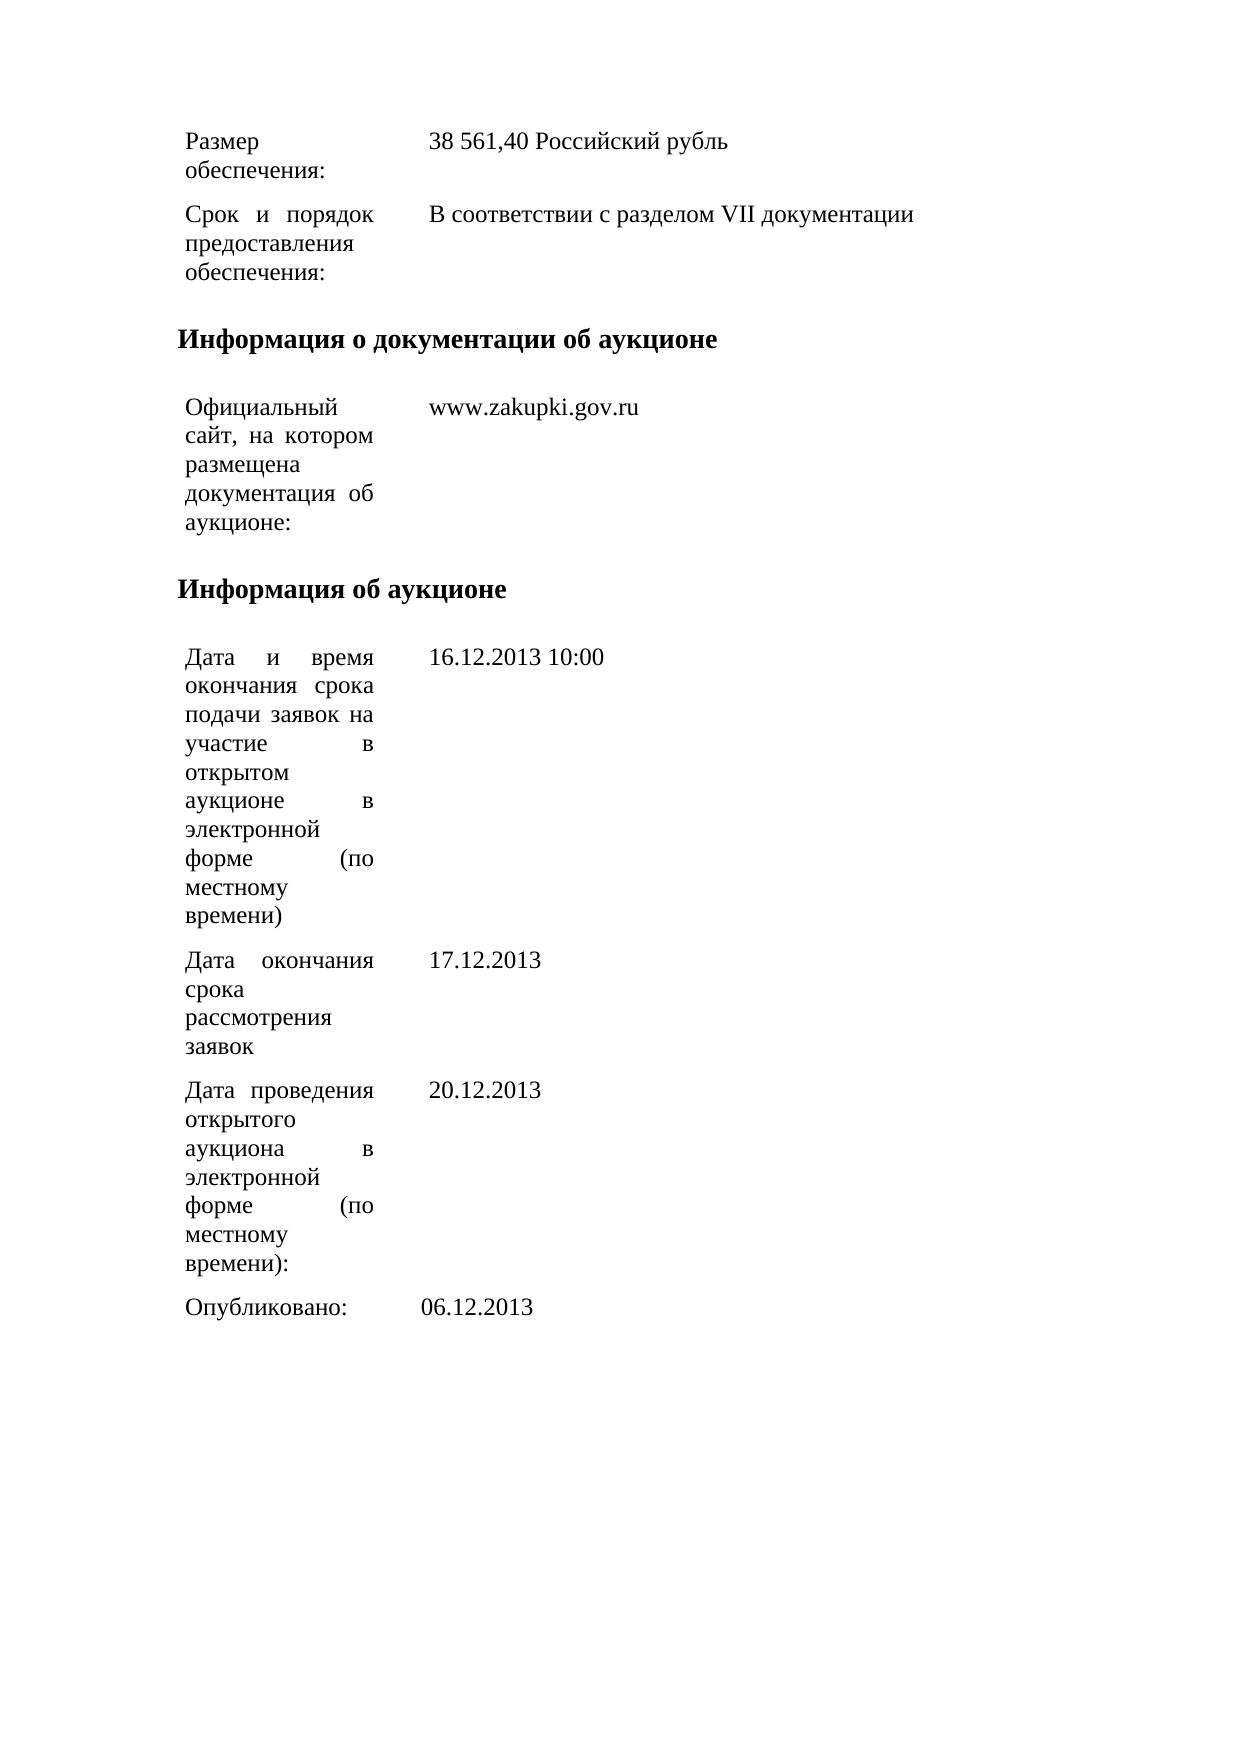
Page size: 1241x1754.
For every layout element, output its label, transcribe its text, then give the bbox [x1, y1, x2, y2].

table_header Размер обеспечения: [177, 118, 421, 191]
table_header www.zakupki.gov.ru [421, 384, 1152, 543]
table_header Дата и время окончания срока подачи заявок на участие в открытом аукционе в электронной форме (по местному времени) [177, 634, 421, 937]
table_cell Срок и порядок предоставления обеспечения: [177, 191, 421, 293]
table_header 38 561,40 Российский рубль [421, 118, 1152, 191]
table_header Опубликовано: [177, 1285, 421, 1329]
table_cell В соответствии с разделом VII документации [421, 191, 1152, 293]
table_header 06.12.2013 [421, 1285, 1152, 1329]
text Информация об аукционе [177, 572, 1152, 605]
table_cell 20.12.2013 [421, 1068, 1152, 1284]
table_cell 17.12.2013 [421, 937, 1152, 1068]
text Информация о документации об аукционе [177, 322, 1152, 355]
table_cell Дата окончания срока рассмотрения заявок [177, 937, 421, 1068]
table_header Официальный сайт, на котором размещена документация об аукционе: [177, 384, 421, 543]
table_header 16.12.2013 10:00 [421, 634, 1152, 937]
table_cell Дата проведения открытого аукциона в электронной форме (по местному времени): [177, 1068, 421, 1284]
